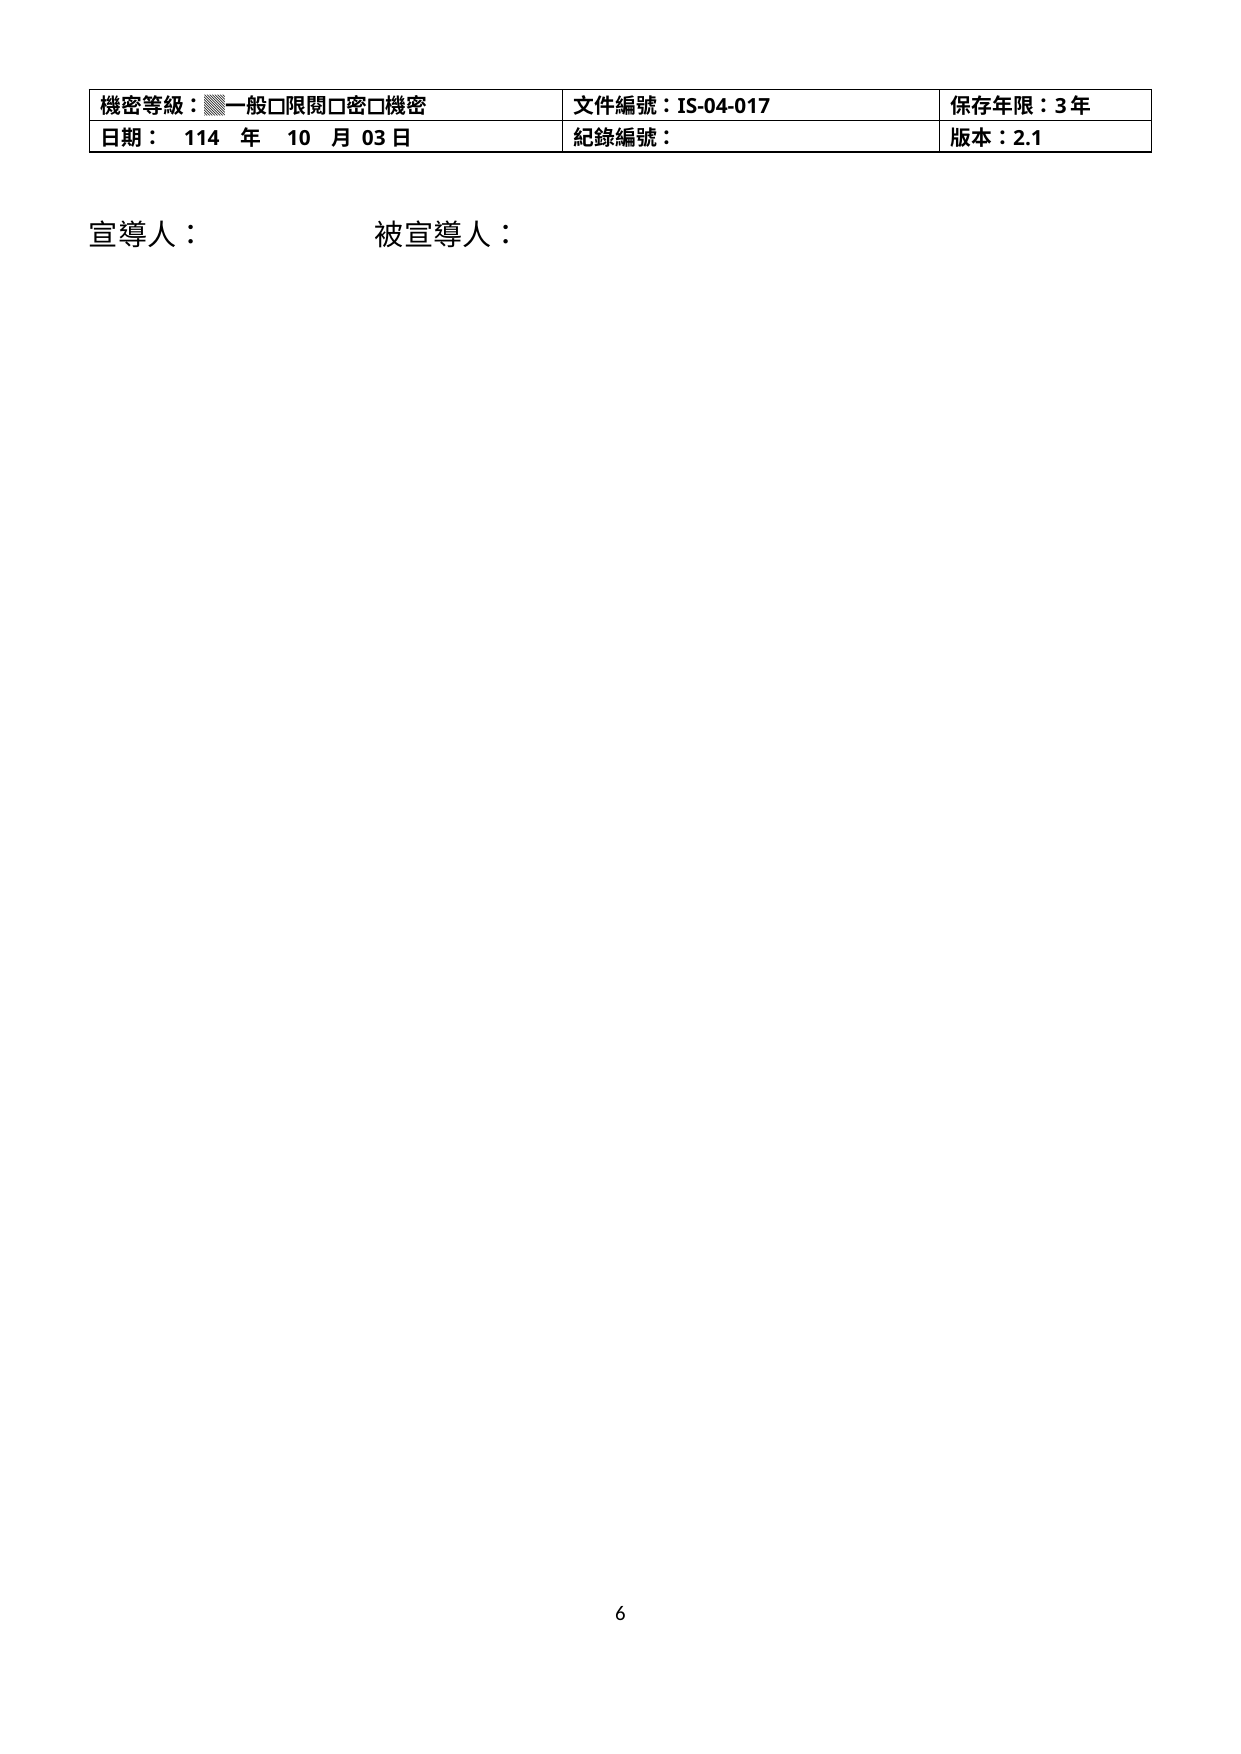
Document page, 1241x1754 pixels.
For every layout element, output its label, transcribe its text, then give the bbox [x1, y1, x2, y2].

text 宣導人： 被宣導人： [89, 195, 1152, 270]
